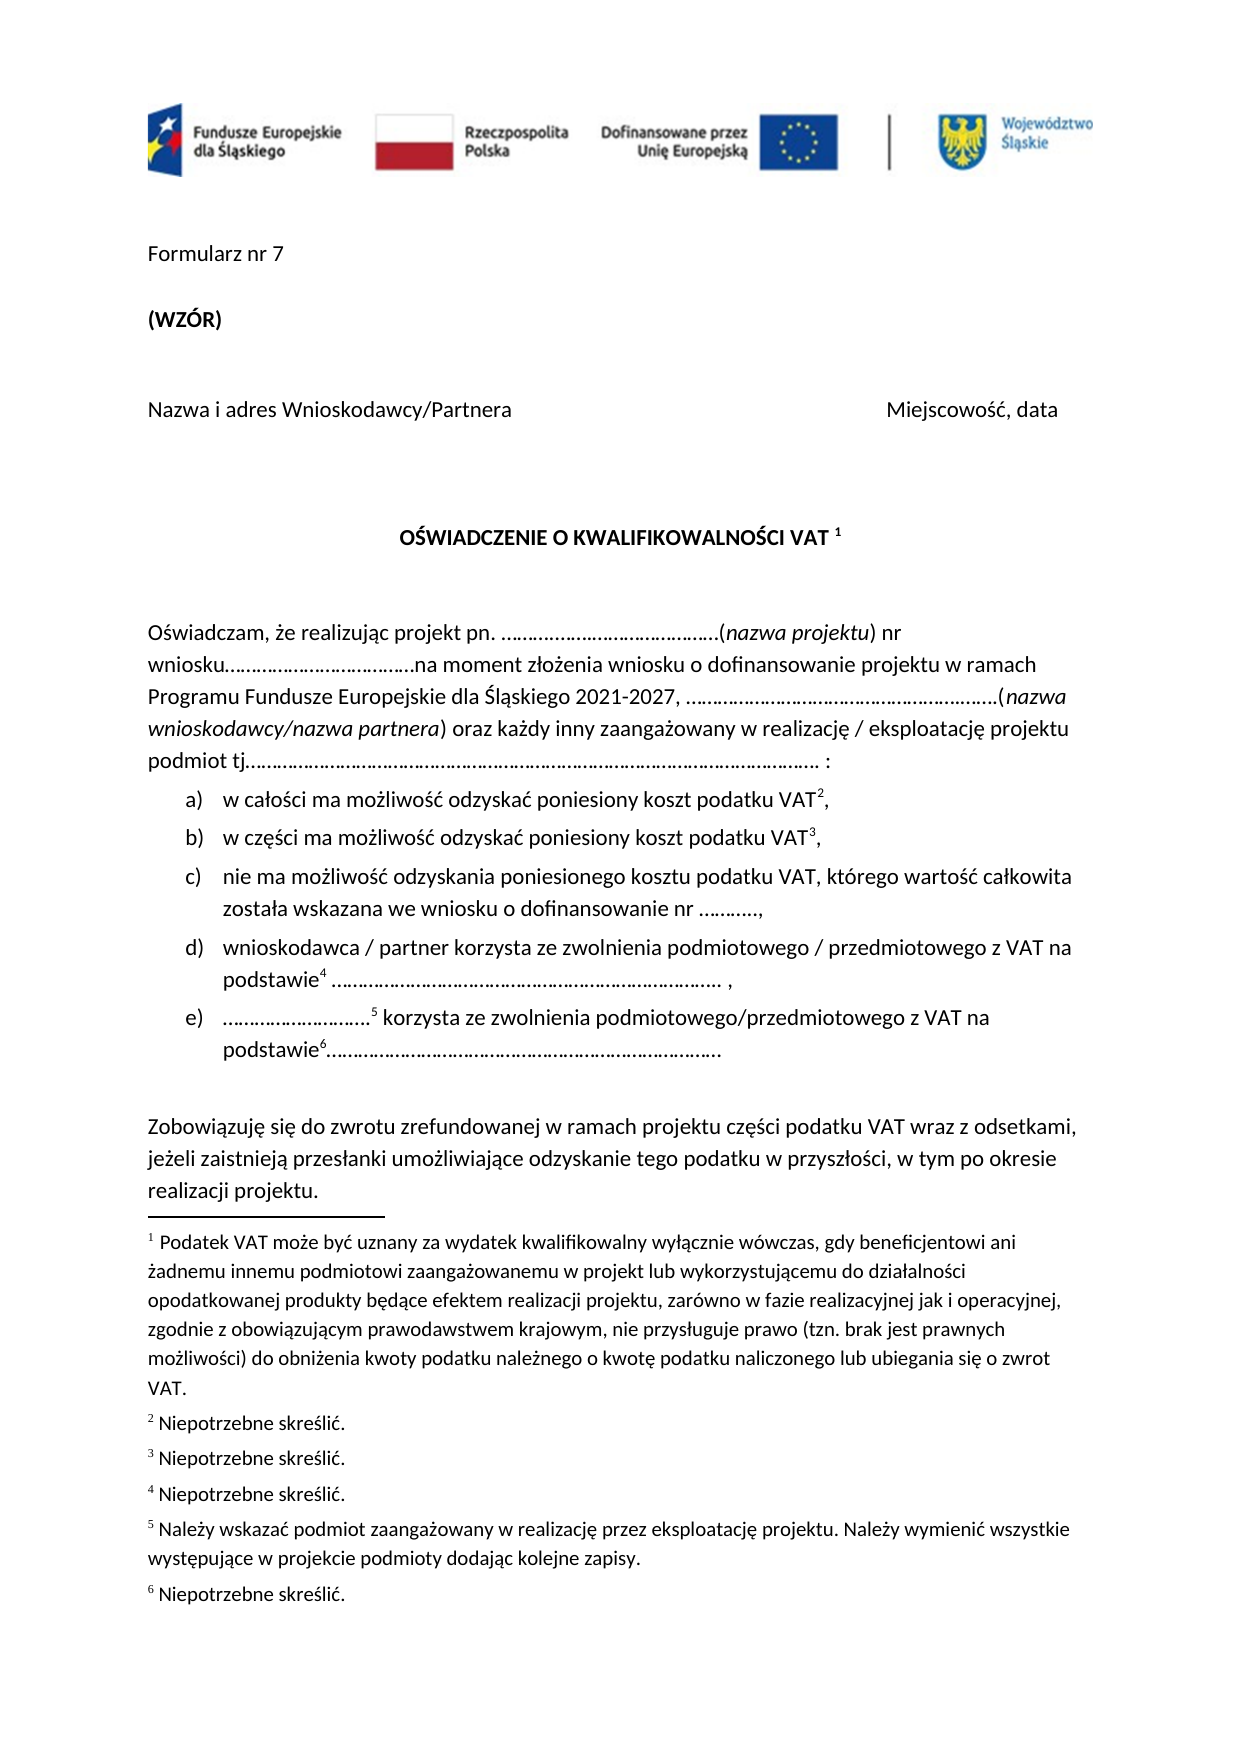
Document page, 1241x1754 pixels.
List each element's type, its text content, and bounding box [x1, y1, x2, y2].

list nie ma możliwość odzyskania poniesionego kosztu podatku VAT, którego wartość całkowita została wskazana we wniosku o dofinansowanie nr ……….., [185, 862, 1093, 922]
text Oświadczam, że realizując projekt pn. ……….…….……………………(nazwa projektu) nr wniosku………………………………na moment złożenia wniosku o dofinansowanie projektu w ramach Programu Fundusze Europejskie dla Śląskiego 2021-2027, …………………………………………….…….(nazwa wnioskodawcy/nazwa partnera) oraz każdy inny zaangażowany w realizację / eksploatację projektu podmiot tj………………………………………………………………………………………………. : [148, 618, 1093, 775]
text OŚWIADCZENIE O KWALIFIKOWALNOŚCI VAT [148, 523, 1093, 551]
text Zobowiązuję się do zwrotu zrefundowanej w ramach projektu części podatku VAT wraz z odsetkami, jeżeli zaistnieją przesłanki umożliwiające odzyskanie tego podatku w przyszłości, w tym po okresie realizacji projektu. [148, 1112, 1093, 1205]
text Nazwa i adres Wnioskodawcy/Partnera Miejscowość, data [148, 395, 1093, 423]
text (WZÓR) [148, 305, 1093, 333]
list wnioskodawca / partner korzysta ze zwolnienia podmiotowego / przedmiotowego z VAT na podstawie ……………………………………………………………….. , [185, 933, 1093, 993]
list ………………………. korzysta ze zwolnienia podmiotowego/przedmiotowego z VAT na podstawie………………………………………………………………… [185, 1003, 1093, 1063]
list w części ma możliwość odzyskać poniesiony koszt podatku VAT, [185, 823, 1093, 852]
list w całości ma możliwość odzyskać poniesiony koszt podatku VAT, [185, 785, 1093, 813]
picture [147, 103, 1093, 177]
text Formularz nr 7 [148, 239, 1093, 267]
